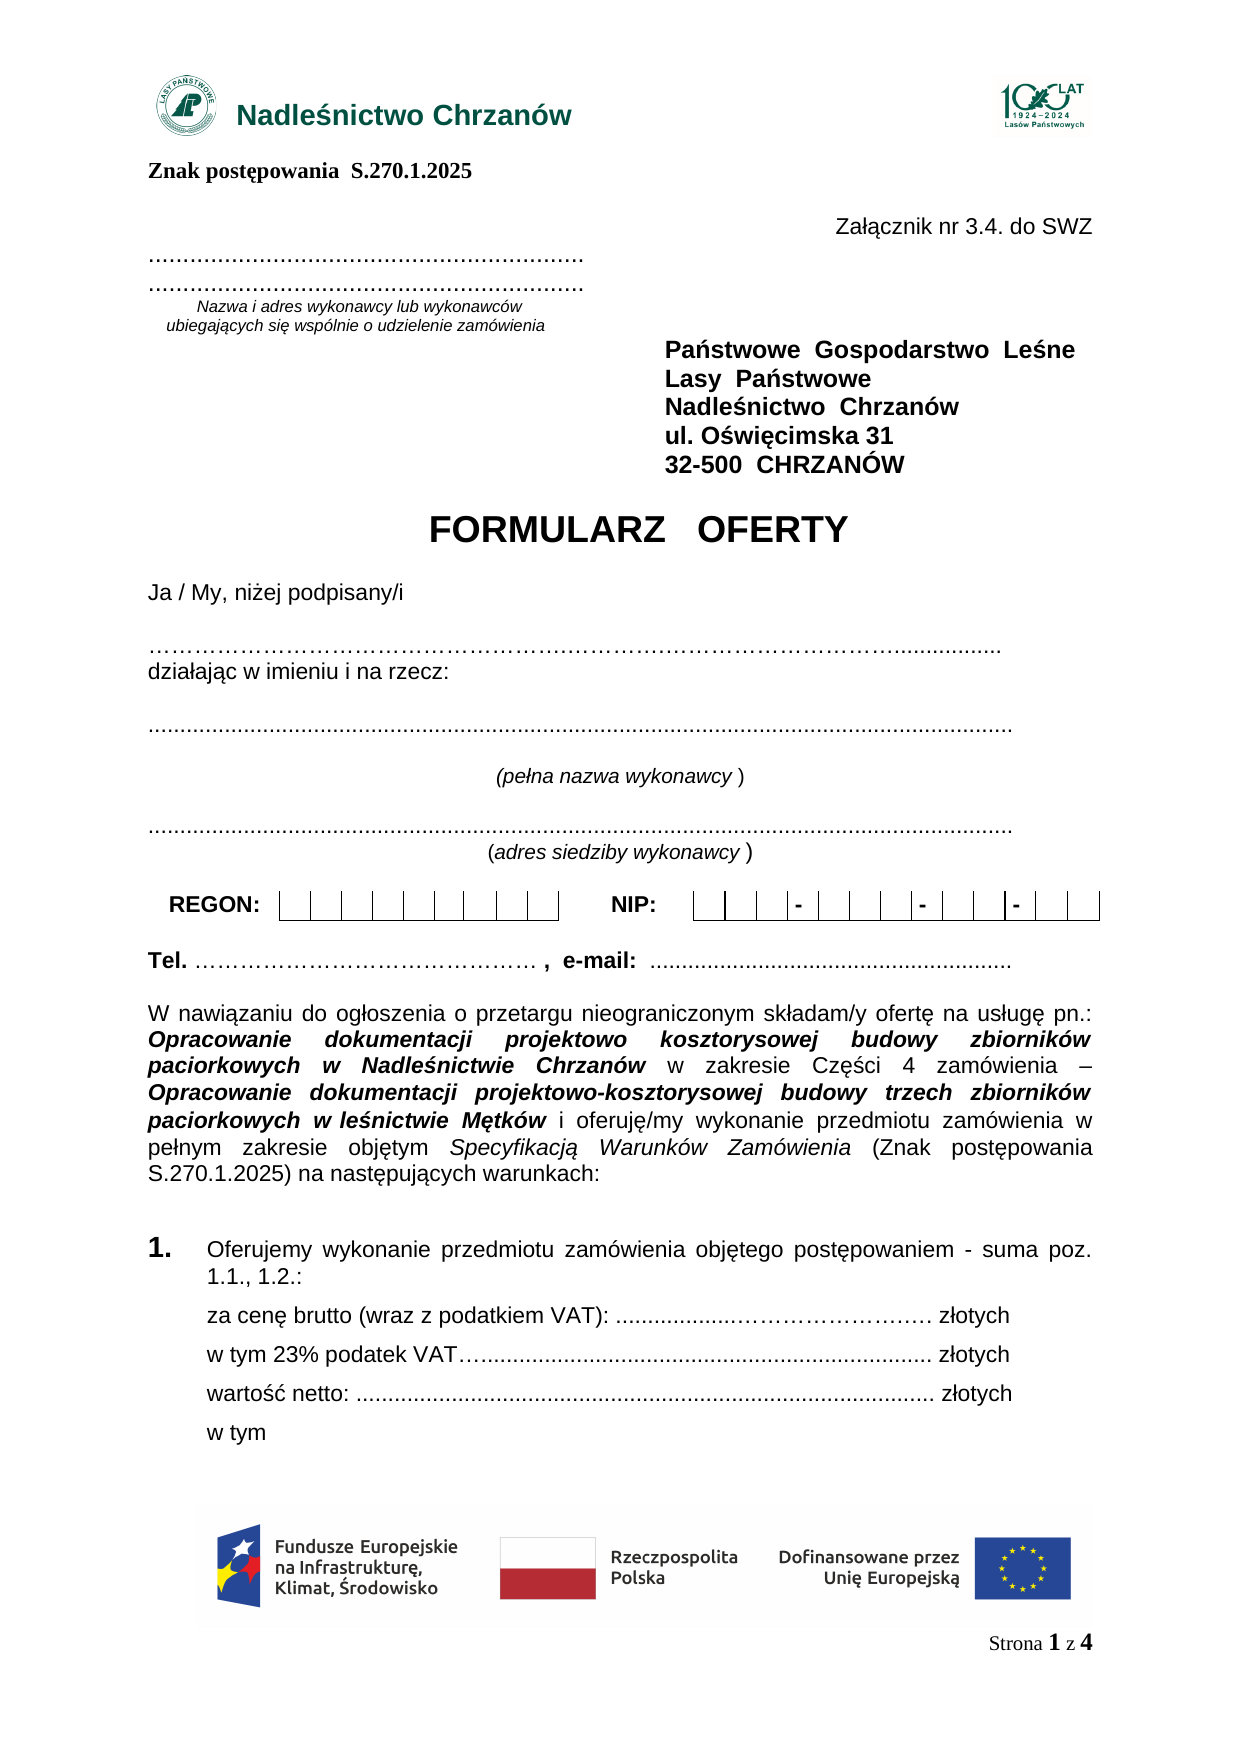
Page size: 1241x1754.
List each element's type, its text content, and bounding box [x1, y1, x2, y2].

title 32-500 CHRZANÓW [664, 450, 1093, 479]
table_header [311, 891, 341, 919]
table_header [850, 891, 880, 919]
text ubiegających się wspólnie o udzielenie zamówienia [148, 316, 1093, 335]
table_header [943, 891, 973, 919]
text ........................................................................................................................................ [148, 711, 1093, 737]
table_header NIP: [559, 891, 693, 919]
text 1. Oferujemy wykonanie przedmiotu zamówienia objętego postępowaniem - suma poz. 1.1., 1.2.: [148, 1229, 1093, 1289]
title Nadleśnictwo Chrzanów [664, 392, 1093, 421]
title Państwowe Gospodarstwo Leśne [664, 335, 1093, 364]
text za cenę brutto (wraz z podatkiem VAT): ...................………………….…. złotych [148, 1302, 1093, 1328]
text wartość netto: ........................................................................................... złotych [192, 1380, 1093, 1406]
picture [992, 75, 1092, 137]
table_header [373, 891, 403, 919]
text Ja / My, niżej podpisany/i [148, 579, 1093, 606]
table_header [435, 891, 463, 919]
text Tel. ……………………………………… , e-mail: ......................................................... [148, 947, 1093, 973]
text ............................................................... [148, 239, 1093, 268]
table_header [726, 891, 756, 919]
text W nawiązaniu do ogłoszenia o przetargu nieograniczonym składam/y ofertę na usługę pn.: Opracowanie dokumentacji projektowo kosztorysowej budowy zbiorników paciorkowych w Nadleśnictwie Chrzanów w zakresie Części 4 zamówienia – Opracowanie dokumentacji projektowo-kosztorysowej budowy trzech zbiorników paciorkowych w leśnictwie Mętków i oferuję/my wykonanie przedmiotu zamówienia w pełnym zakresie objętym Specyfikacją Warunków Zamówienia (Znak postępowania S.270.1.2025) na następujących warunkach: [148, 999, 1093, 1186]
table_header [280, 891, 310, 919]
table_header - [912, 891, 942, 919]
table_header [974, 891, 1004, 919]
table_header [881, 891, 911, 919]
text FORMULARZ OFERTY [185, 507, 1093, 551]
table_header [1068, 891, 1099, 919]
text ............................................................... [148, 268, 1093, 297]
table_header [342, 891, 372, 919]
table_header - [788, 891, 818, 919]
table_header [404, 891, 434, 919]
table_header [757, 891, 787, 919]
table_header [497, 891, 527, 919]
table_header [819, 891, 849, 919]
table_header [694, 891, 724, 919]
text (adres siedziby wykonawcy ) [148, 838, 1093, 864]
title Lasy Państwowe [664, 364, 1093, 392]
text Załącznik nr 3.4. do SWZ [148, 213, 1093, 239]
picture [196, 1503, 1093, 1628]
text w tym [207, 1418, 1093, 1445]
title ul. Oświęcimska 31 [664, 421, 1093, 450]
text w tym 23% podatek VAT…....................................................................... złotych [192, 1341, 1093, 1367]
text działając w imieniu i na rzecz: [148, 658, 1093, 685]
table_header [1036, 891, 1067, 919]
table_header - [1006, 891, 1035, 919]
table_header [464, 891, 496, 919]
table_header REGON: [155, 891, 279, 919]
text ........................................................................................................................................ [148, 812, 1093, 838]
text (pełna nazwa wykonawcy ) [148, 764, 1093, 788]
table_header [528, 891, 558, 919]
text Nazwa i adres wykonawcy lub wykonawców [148, 297, 1093, 316]
text ……………………………………………….………….…………………………................. [148, 632, 1093, 658]
